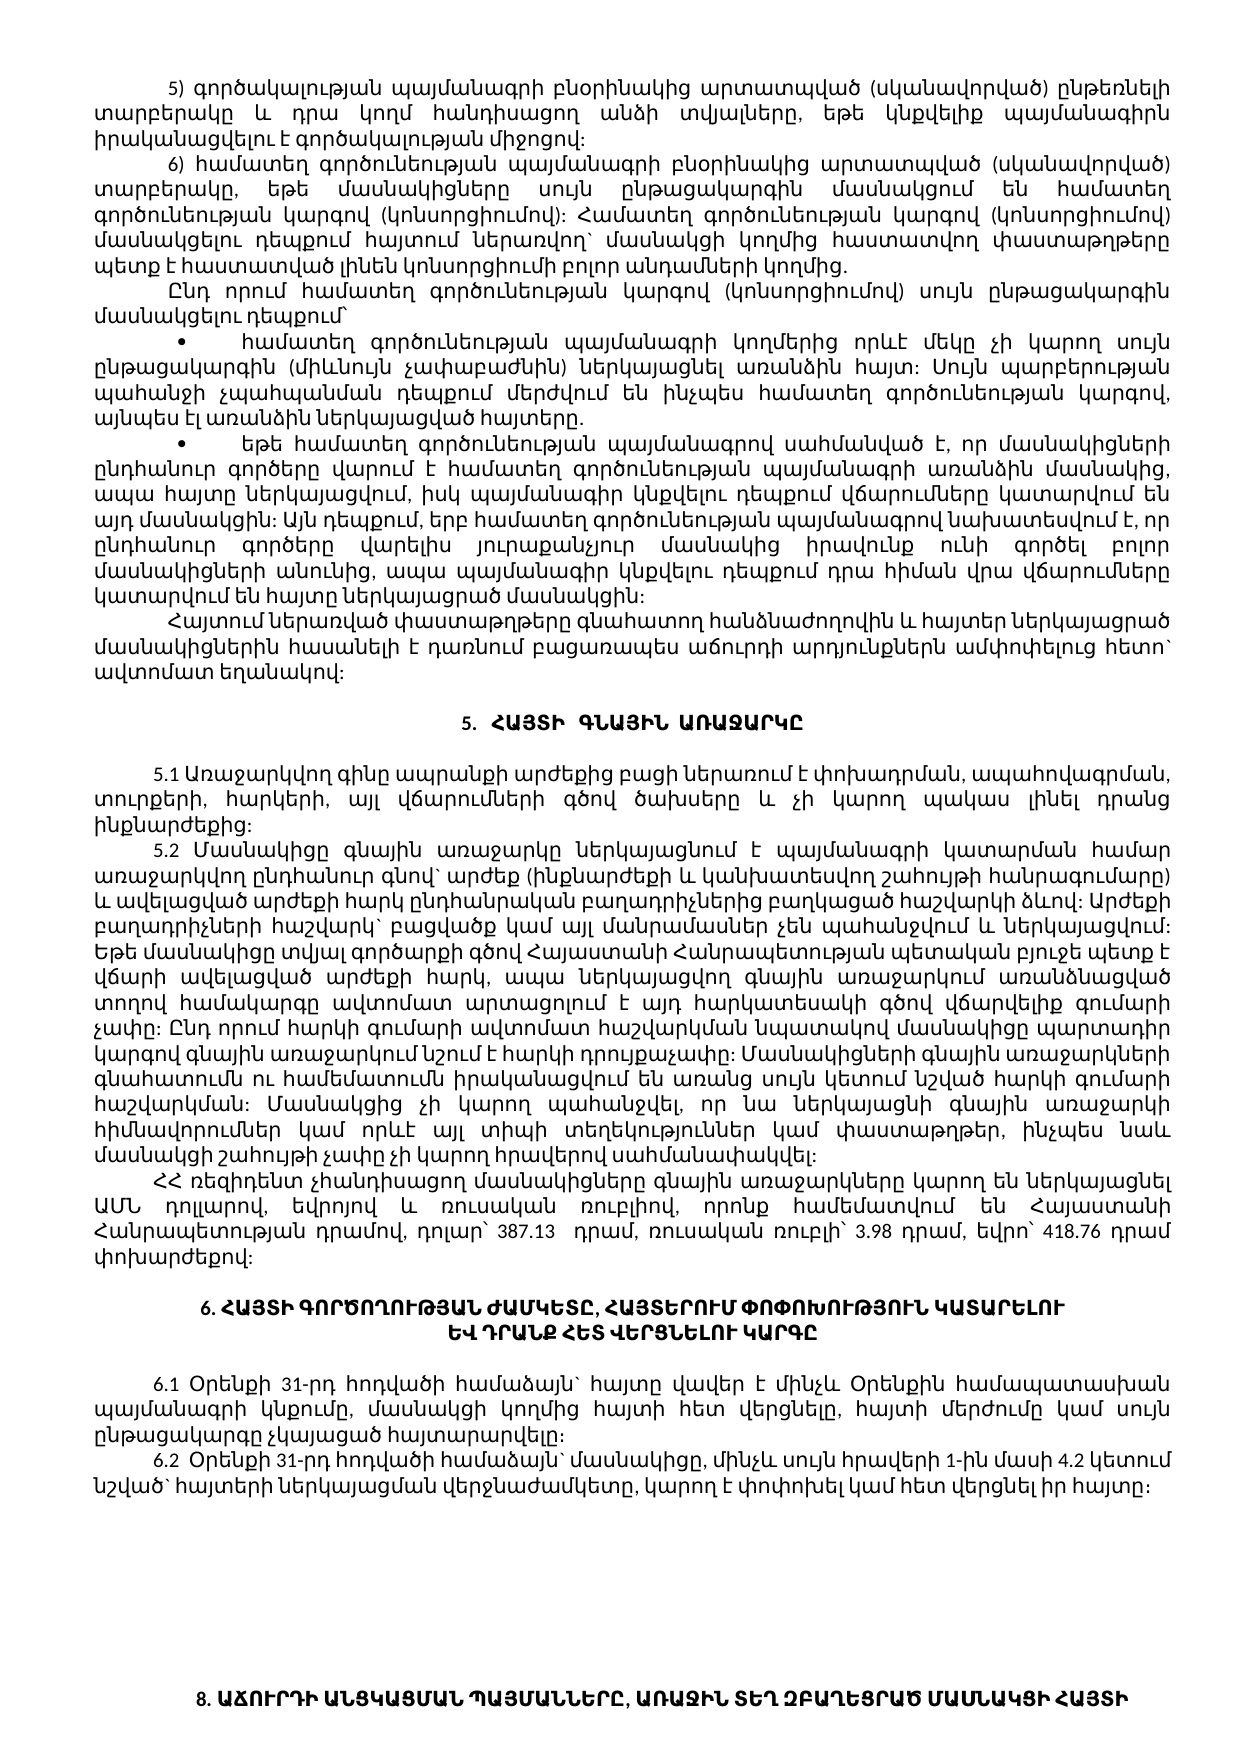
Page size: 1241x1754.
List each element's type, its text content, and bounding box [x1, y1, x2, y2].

text 6.2 Օրենքի 31-րդ հոդվածի համաձայն` մասնակիցը, մինչև սույն հրավերի 1-ին մասի 4.2 կետում նշված` հայտերի ներկայացման վերջնաժամկետը, կարող է փոփոխել կամ հետ վերցնել իր հայտը։ [94, 1447, 1171, 1498]
text ԵՎ ԴՐԱՆՔ ՀԵՏ ՎԵՐՑՆԵԼՈՒ ԿԱՐԳԸ [94, 1320, 1171, 1346]
list եթե համատեղ գործունեության պայմանագրով սահմանված է, որ մասնակիցների ընդհանուր գործերը վարում է համատեղ գործունեության պայմանագրի առանձին մասնակից, ապա հայտը ներկայացվում, իսկ պայմանագիր կնքվելու դեպքում վճարումները կատարվում են այդ մասնակցին: Այն դեպքում, երբ համատեղ գործունեության պայմանագրով նախատեսվում է, որ ընդհանուր գործերը վարելիս յուրաքանչյուր մասնակից իրավունք ունի գործել բոլոր մասնակիցների անունից, ապա պայմանագիր կնքվելու դեպքում դրա հիման վրա վճարումները կատարվում են հայտը ներկայացրած մասնակցին: [94, 431, 1171, 609]
text 6.1 Օրենքի 31-րդ հոդվածի համաձայն` հայտը վավեր է մինչև Օրենքին համապատասխան պայմանագրի կնքումը, մասնակցի կողմից հայտի հետ վերցնելը, հայտի մերժումը կամ սույն ընթացակարգը չկայացած հայտարարվելը։ [94, 1371, 1171, 1447]
text Հայտում ներառված փաստաթղթերը գնահատող հանձնաժողովին և հայտեր ներկայացրած մասնակիցներին հասանելի է դառնում բացառապես աճուրդի արդյունքներն ամփոփելուց հետո` ավտոմատ եղանակով: [94, 609, 1171, 685]
text 5.2 Մասնակիցը գնային առաջարկը ներկայացնում է պայմանագրի կատարման համար առաջարկվող ընդհանուր գնով` արժեք (ինքնարժեքի և կանխատեսվող շահույթի հանրագումարը) և ավելացված արժեքի հարկ ընդհանրական բաղադրիչներից բաղկացած հաշվարկի ձևով: Արժեքի բաղադրիչների հաշվարկ` բացվածք կամ այլ մանրամասներ չեն պահանջվում և ներկայացվում: Եթե մասնակիցը տվյալ գործարքի գծով Հայաստանի Հանրապետության պետական բյուջե պետք է վճարի ավելացված արժեքի հարկ, ապա ներկայացվող գնային առաջարկում առանձնացված տողով համակարգը ավտոմատ արտացոլում է այդ հարկատեսակի գծով վճարվելիք գումարի չափը: Ընդ որում հարկի գումարի ավտոմատ հաշվարկման նպատակով մասնակիցը պարտադիր կարգով գնային առաջարկում նշում է հարկի դրույքաչափը: Մասնակիցների գնային առաջարկների գնահատումն ու համեմատումն իրականացվում են առանց սույն կետում նշված հարկի գումարի հաշվարկման: Մասնակցից չի կարող պահանջվել, որ նա ներկայացնի գնային առաջարկի հիմնավորումներ կամ որևէ այլ տիպի տեղեկություններ կամ փաստաթղթեր, ինչպես նաև մասնակցի շահույթի չափը չի կարող հրավերով սահմանափակվել: [94, 837, 1171, 1168]
text 6) համատեղ գործունեության պայմանագրի բնօրինակից արտատպված (սկանավորված) տարբերակը, եթե մասնակիցները սույն ընթացակարգին մասնակցում են համատեղ գործունեության կարգով (կոնսորցիումով): Համատեղ գործունեության կարգով (կոնսորցիումով) մասնակցելու դեպքում հայտում ներառվող` մասնակցի կողմից հաստատվող փաստաթղթերը պետք է հաստատված լինեն կոնսորցիումի բոլոր անդամների կողմից. [94, 151, 1171, 278]
text 5. ՀԱՅՏԻ ԳՆԱՅԻՆ ԱՌԱՋԱՐԿԸ [94, 710, 1171, 736]
list համատեղ գործունեության պայմանագրի կողմերից որևէ մեկը չի կարող սույն ընթացակարգին (միևնույն չափաբաժնին) ներկայացնել առանձին հայտ: Սույն պարբերության պահանջի չպահպանման դեպքում մերժվում են ինչպես համատեղ գործունեության կարգով, այնպես էլ առանձին ներկայացված հայտերը. [94, 329, 1171, 431]
text 6. ՀԱՅՏԻ ԳՈՐԾՈՂՈՒԹՅԱՆ ԺԱՄԿԵՏԸ, ՀԱՅՏԵՐՈՒՄ ՓՈՓՈԽՈՒԹՅՈՒՆ ԿԱՏԱՐԵԼՈՒ [94, 1295, 1171, 1320]
text ՀՀ ռեզիդենտ չհանդիսացող մասնակիցները գնային առաջարկները կարող են ներկայացնել ԱՄՆ դոլլարով, եվրոյով և ռուսական ռուբլիով, որոնք համեմատվում են Հայաստանի Հանրապետության դրամով, դոլար՝ 387.13 դրամ, ռուսական ռուբլի՝ 3.98 դրամ, եվրո՝ 418.76 դրամ փոխարժեքով: [94, 1168, 1171, 1269]
text Ընդ որում համատեղ գործունեության կարգով (կոնսորցիումով) սույն ընթացակարգին մասնակցելու դեպքում՝ [94, 278, 1171, 329]
text 5) գործակալության պայմանագրի բնօրինակից արտատպված (սկանավորված) ընթեռնելի տարբերակը և դրա կողմ հանդիսացող անձի տվյալները, եթե կնքվելիք պայմանագիրն իրականացվելու է գործակալության միջոցով: [94, 75, 1171, 151]
text 8. ԱՃՈՒՐԴԻ ԱՆՑԿԱՑՄԱՆ ՊԱՅՄԱՆՆԵՐԸ, ԱՌԱՋԻՆ ՏԵՂ ԶԲԱՂԵՑՐԱԾ ՄԱՍՆԱԿՑԻ ՀԱՅՏԻ [94, 1686, 1171, 1712]
text 5.1 Առաջարկվող գինը ապրանքի արժեքից բացի ներառում է փոխադրման, ապահովագրման, տուրքերի, հարկերի, այլ վճարումների գծով ծախսերը և չի կարող պակաս լինել դրանց ինքնարժեքից: [94, 761, 1171, 837]
